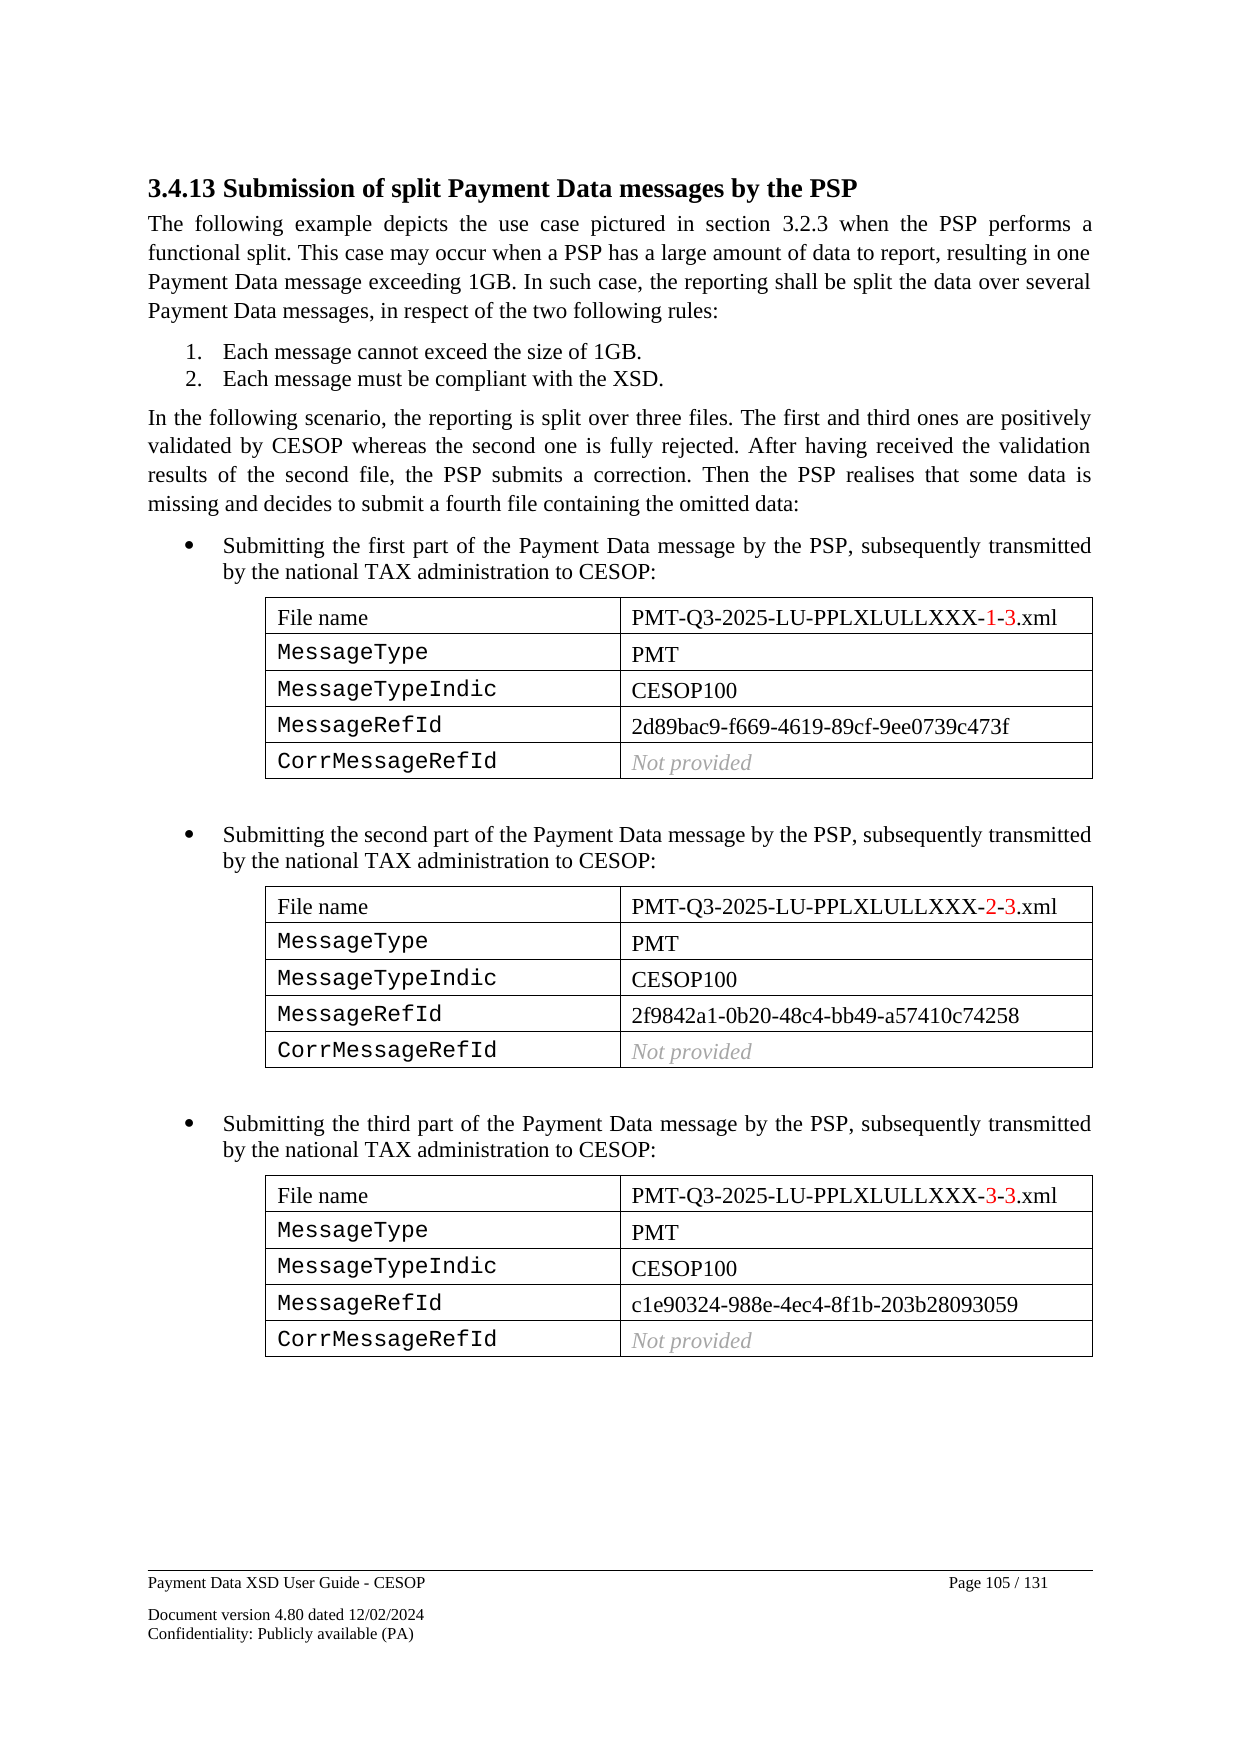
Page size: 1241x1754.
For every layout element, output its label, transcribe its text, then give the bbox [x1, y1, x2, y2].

table_cell MessageType [266, 634, 620, 669]
table_cell CorrMessageRefId [266, 1321, 620, 1356]
text In the following scenario, the reporting is split over three files. The first and third ones are positively validated by CESOP whereas the second one is fully rejected. After having received the validation results of the second file, the PSP submits a correction. Then the PSP realises that some data is missing and decides to submit a fourth file containing the omitted data: [148, 403, 1093, 517]
table_cell PMT [621, 923, 1092, 958]
table_header PMT-Q3-2025-LU-PPLXLULLXXX-1-3.xml [621, 598, 1092, 633]
table_cell MessageRefId [266, 707, 620, 742]
list Each message must be compliant with the XSD. [185, 365, 1093, 391]
table_cell MessageRefId [266, 1285, 620, 1320]
table_cell CESOP100 [621, 1249, 1092, 1284]
table_cell c1e90324-988e-4ec4-8f1b-203b28093059 [621, 1285, 1092, 1320]
table_cell MessageTypeIndic [266, 960, 620, 995]
subtitle Submission of split Payment Data messages by the PSP [148, 173, 1093, 204]
table_cell CorrMessageRefId [266, 1032, 620, 1067]
table_cell Not provided [621, 743, 1092, 778]
list Submitting the first part of the Payment Data message by the PSP, subsequently transmitted by the national TAX administration to CESOP: [185, 532, 1093, 584]
table_header PMT-Q3-2025-LU-PPLXLULLXXX-2-3.xml [621, 887, 1092, 922]
table_header PMT-Q3-2025-LU-PPLXLULLXXX-3-3.xml [621, 1176, 1092, 1211]
table_cell MessageType [266, 923, 620, 958]
table_cell Not provided [621, 1032, 1092, 1067]
table_cell PMT [621, 634, 1092, 669]
table_cell MessageTypeIndic [266, 671, 620, 706]
table_cell Not provided [621, 1321, 1092, 1356]
text The following example depicts the use case pictured in section 3.2.3 when the PSP performs a functional split. This case may occur when a PSP has a large amount of data to report, resulting in one Payment Data message exceeding 1GB. In such case, the reporting shall be split the data over several Payment Data messages, in respect of the two following rules: [148, 210, 1093, 323]
table_cell CorrMessageRefId [266, 743, 620, 778]
table_cell 2d89bac9-f669-4619-89cf-9ee0739c473f [621, 707, 1092, 742]
table_cell PMT [621, 1212, 1092, 1247]
table_cell MessageTypeIndic [266, 1249, 620, 1284]
table_header File name [266, 887, 620, 922]
table_header File name [266, 598, 620, 633]
table_header File name [266, 1176, 620, 1211]
list Each message cannot exceed the size of 1GB. [185, 338, 1093, 365]
table_cell CESOP100 [621, 671, 1092, 706]
table_cell CESOP100 [621, 960, 1092, 995]
list Submitting the third part of the Payment Data message by the PSP, subsequently transmitted by the national TAX administration to CESOP: [185, 1110, 1093, 1162]
table_cell MessageRefId [266, 996, 620, 1031]
list Submitting the second part of the Payment Data message by the PSP, subsequently transmitted by the national TAX administration to CESOP: [185, 821, 1093, 873]
table_cell MessageType [266, 1212, 620, 1247]
table_cell 2f9842a1-0b20-48c4-bb49-a57410c74258 [621, 996, 1092, 1031]
